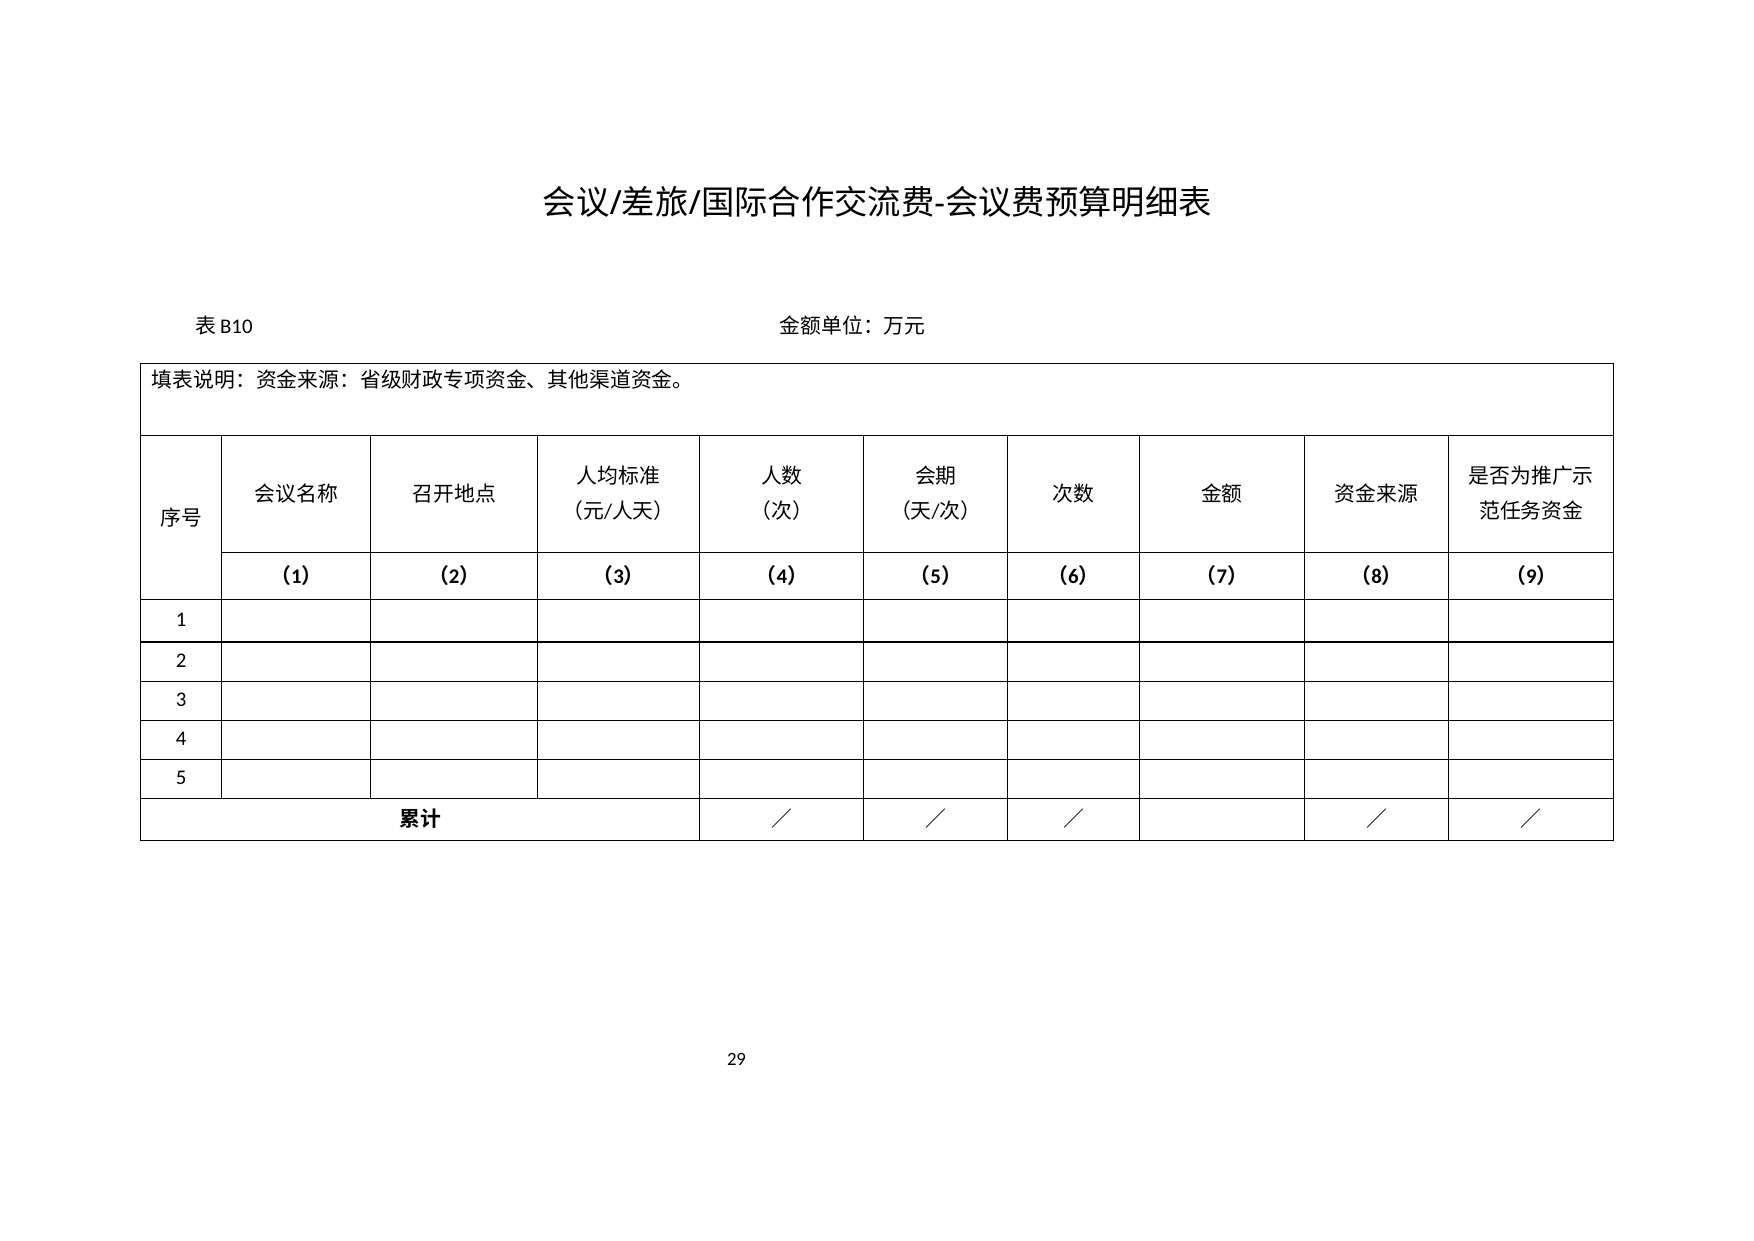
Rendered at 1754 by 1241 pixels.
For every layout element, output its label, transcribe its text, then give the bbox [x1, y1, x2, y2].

table_cell [371, 721, 537, 759]
table_cell 1 [141, 600, 221, 641]
table_cell [1140, 643, 1304, 681]
table_cell [538, 600, 699, 641]
table_cell 序号 [141, 436, 221, 599]
table_cell [1140, 721, 1304, 759]
table_cell 2 [141, 643, 221, 681]
table_cell [700, 682, 863, 719]
table_cell [864, 682, 1007, 719]
table_cell 资金来源 [1305, 436, 1448, 552]
table_cell [371, 643, 537, 681]
table_cell ／ [1008, 799, 1139, 840]
table_cell [1305, 721, 1448, 759]
table_cell 5 [141, 760, 221, 798]
table_cell [1305, 682, 1448, 719]
table_cell ／ [1305, 799, 1448, 840]
table_cell 人均标准 （元/人天） [538, 436, 699, 552]
table_cell 3 [141, 682, 221, 719]
table_cell [538, 721, 699, 759]
table_cell [222, 721, 370, 759]
table_cell [1449, 721, 1613, 759]
table_cell [1008, 600, 1139, 641]
table_cell [864, 760, 1007, 798]
table_cell [864, 600, 1007, 641]
table_cell [700, 760, 863, 798]
table_cell [371, 760, 537, 798]
table_cell 人数 （次） [700, 436, 863, 552]
table_cell （7） [1140, 553, 1304, 599]
table_cell 是否为推广示范任务资金 [1449, 436, 1613, 552]
table_cell [1008, 643, 1139, 681]
table_cell （3） [538, 553, 699, 599]
table_cell 次数 [1008, 436, 1139, 552]
table_cell [1449, 760, 1613, 798]
table_cell [371, 682, 537, 719]
table_cell [371, 600, 537, 641]
table_cell 金额 [1140, 436, 1304, 552]
table_header 填表说明：资金来源：省级财政专项资金、其他渠道资金。 [141, 364, 1613, 435]
table_cell （2） [371, 553, 537, 599]
table_cell （4） [700, 553, 863, 599]
text 表B10 金额单位：万元 [195, 293, 1559, 355]
table_cell （6） [1008, 553, 1139, 599]
table_cell （9） [1449, 553, 1613, 599]
table_cell [222, 682, 370, 719]
table_cell [1008, 721, 1139, 759]
table_cell （5） [864, 553, 1007, 599]
table_cell 累计 [141, 799, 699, 840]
table_cell [222, 643, 370, 681]
table_cell [538, 682, 699, 719]
table_cell [700, 721, 863, 759]
table_cell [1008, 760, 1139, 798]
table_cell [700, 600, 863, 641]
table_cell [1449, 643, 1613, 681]
table_cell [538, 760, 699, 798]
table_cell [222, 600, 370, 641]
table_cell ／ [1449, 799, 1613, 840]
table_cell [538, 643, 699, 681]
table_cell [222, 760, 370, 798]
table_cell （1） [222, 553, 370, 599]
table_cell ／ [864, 799, 1007, 840]
table_cell 会期 （天/次） [864, 436, 1007, 552]
table_cell [700, 643, 863, 681]
table_cell [1140, 600, 1304, 641]
table_cell （8） [1305, 553, 1448, 599]
table_cell [1140, 682, 1304, 719]
table_cell 4 [141, 721, 221, 759]
table_cell ／ [700, 799, 863, 840]
table_cell [1305, 600, 1448, 641]
table_cell [864, 721, 1007, 759]
table_cell [1008, 682, 1139, 719]
table_cell [864, 643, 1007, 681]
table_cell 召开地点 [371, 436, 537, 552]
table_cell [1305, 760, 1448, 798]
text 会议/差旅/国际合作交流费-会议费预算明细表 [195, 169, 1559, 231]
table_cell 会议名称 [222, 436, 370, 552]
table_cell [1305, 643, 1448, 681]
table_cell [1140, 760, 1304, 798]
table_cell [1449, 600, 1613, 641]
table_cell [1140, 799, 1304, 840]
table_cell [1449, 682, 1613, 719]
